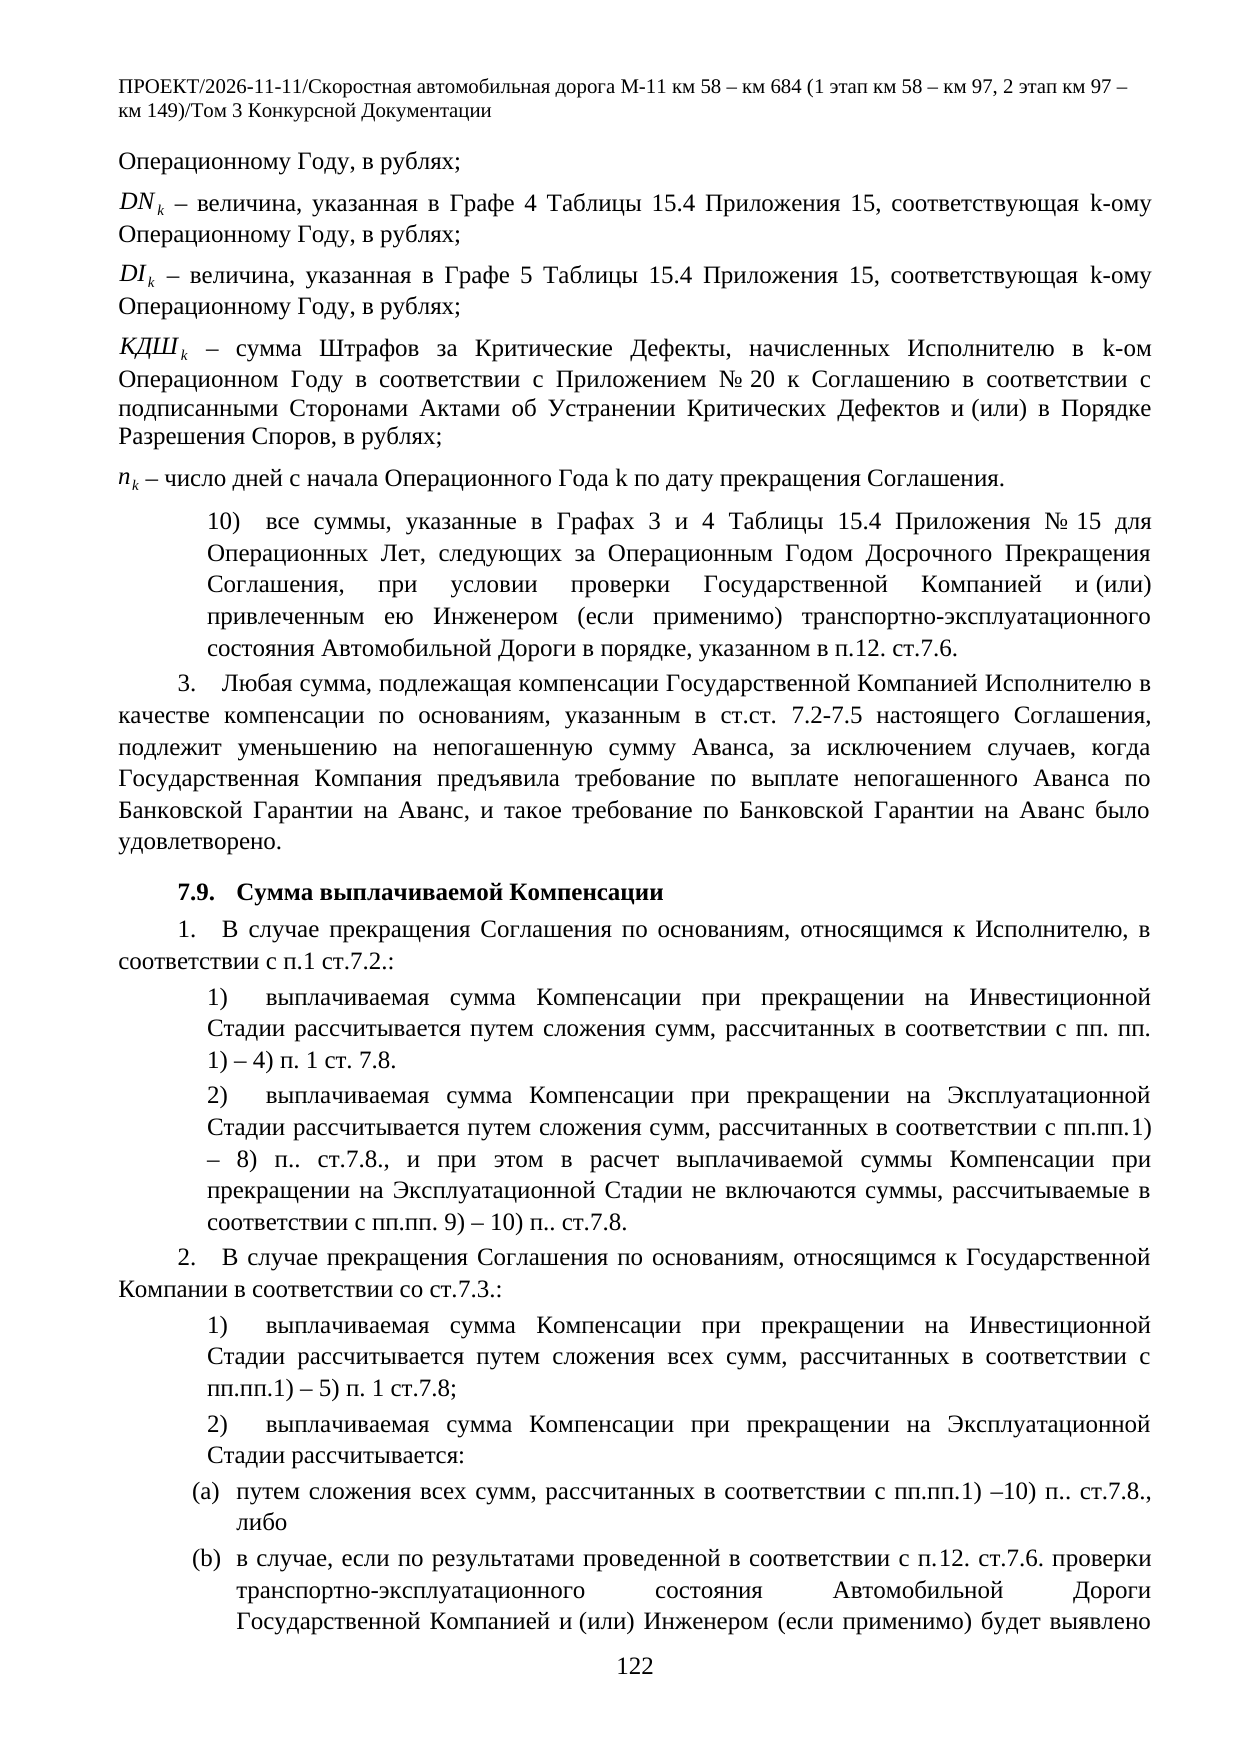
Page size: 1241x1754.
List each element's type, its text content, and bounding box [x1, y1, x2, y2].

subtitle путем сложения всех сумм, рассчитанных в соответствии с пп.пп.1) –10) п.0. ст.7.8., либо [192, 1476, 1152, 1536]
subtitle выплачиваемая сумма Компенсации при прекращении на Эксплуатационной Стадии рассчитывается путем сложения сумм, рассчитанных в соответствии с пп.пп.1) – 8) п.0. ст.7.8., и при этом в расчет выплачиваемой суммы Компенсации при прекращении на Эксплуатационной Стадии не включаются суммы, рассчитываемые в соответствии с пп.пп. 9) – 10) п.0. ст.7.8. [207, 1081, 1152, 1236]
subtitle В случае прекращения Соглашения по основаниям, относящимся к Исполнителю, в соответствии с п.1 ст.7.2.: [118, 914, 1152, 975]
text – число дней с начала Операционного Года k по дату прекращения Соглашения. [118, 463, 1152, 494]
subtitle Сумма выплачиваемой Компенсации [118, 877, 1152, 905]
text – величина, указанная в Графе 5 Таблицы 15.4 Приложения 15, соответствующая k-ому Операционному Году, в рублях; [118, 260, 1152, 320]
subtitle выплачиваемая сумма Компенсации при прекращении на Инвестиционной Стадии рассчитывается путем сложения всех сумм, рассчитанных в соответствии с пп.пп.1) – 5) п. 1 ст.7.8; [207, 1310, 1152, 1402]
subtitle все суммы, указанные в Графах 3 и 4 Таблицы 15.4 Приложения № 15 для Операционных Лет, следующих за Операционным Годом Досрочного Прекращения Соглашения, при условии проверки Государственной Компанией и (или) привлеченным ею Инженером (если применимо) транспортно-эксплуатационного состояния Автомобильной Дороги в порядке, указанном в п.12. ст.7.6. [207, 506, 1152, 661]
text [118, 146, 1152, 175]
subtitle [192, 1543, 1152, 1635]
subtitle выплачиваемая сумма Компенсации при прекращении на Инвестиционной Стадии рассчитывается путем сложения сумм, рассчитанных в соответствии с пп. пп. 1) – 4) п. 1 ст. 7.8. [207, 982, 1152, 1073]
text – величина, указанная в Графе 4 Таблицы 15.4 Приложения 15, соответствующая k-ому Операционному Году, в рублях; [118, 187, 1152, 247]
subtitle выплачиваемая сумма Компенсации при прекращении на Эксплуатационной Стадии рассчитывается: [207, 1409, 1152, 1469]
text – сумма Штрафов за Критические Дефекты, начисленных Исполнителю в k-ом Операционном Году в соответствии с Приложением № 20 к Соглашению в соответствии с подписанными Сторонами Актами об Устранении Критических Дефектов и (или) в Порядке Разрешения Споров, в рублях; [118, 332, 1152, 450]
subtitle В случае прекращения Соглашения по основаниям, относящимся к Государственной Компании в соответствии со ст.7.3.: [118, 1242, 1152, 1303]
subtitle Любая сумма, подлежащая компенсации Государственной Компанией Исполнителю в качестве компенсации по основаниям, указанным в ст.ст. 7.2-7.5 настоящего Соглашения, подлежит уменьшению на непогашенную сумму Аванса, за исключением случаев, когда Государственная Компания предъявила требование по выплате непогашенного Аванса по Банковской Гарантии на Аванс, и такое требование по Банковской Гарантии на Аванс было удовлетворено. [118, 668, 1152, 855]
